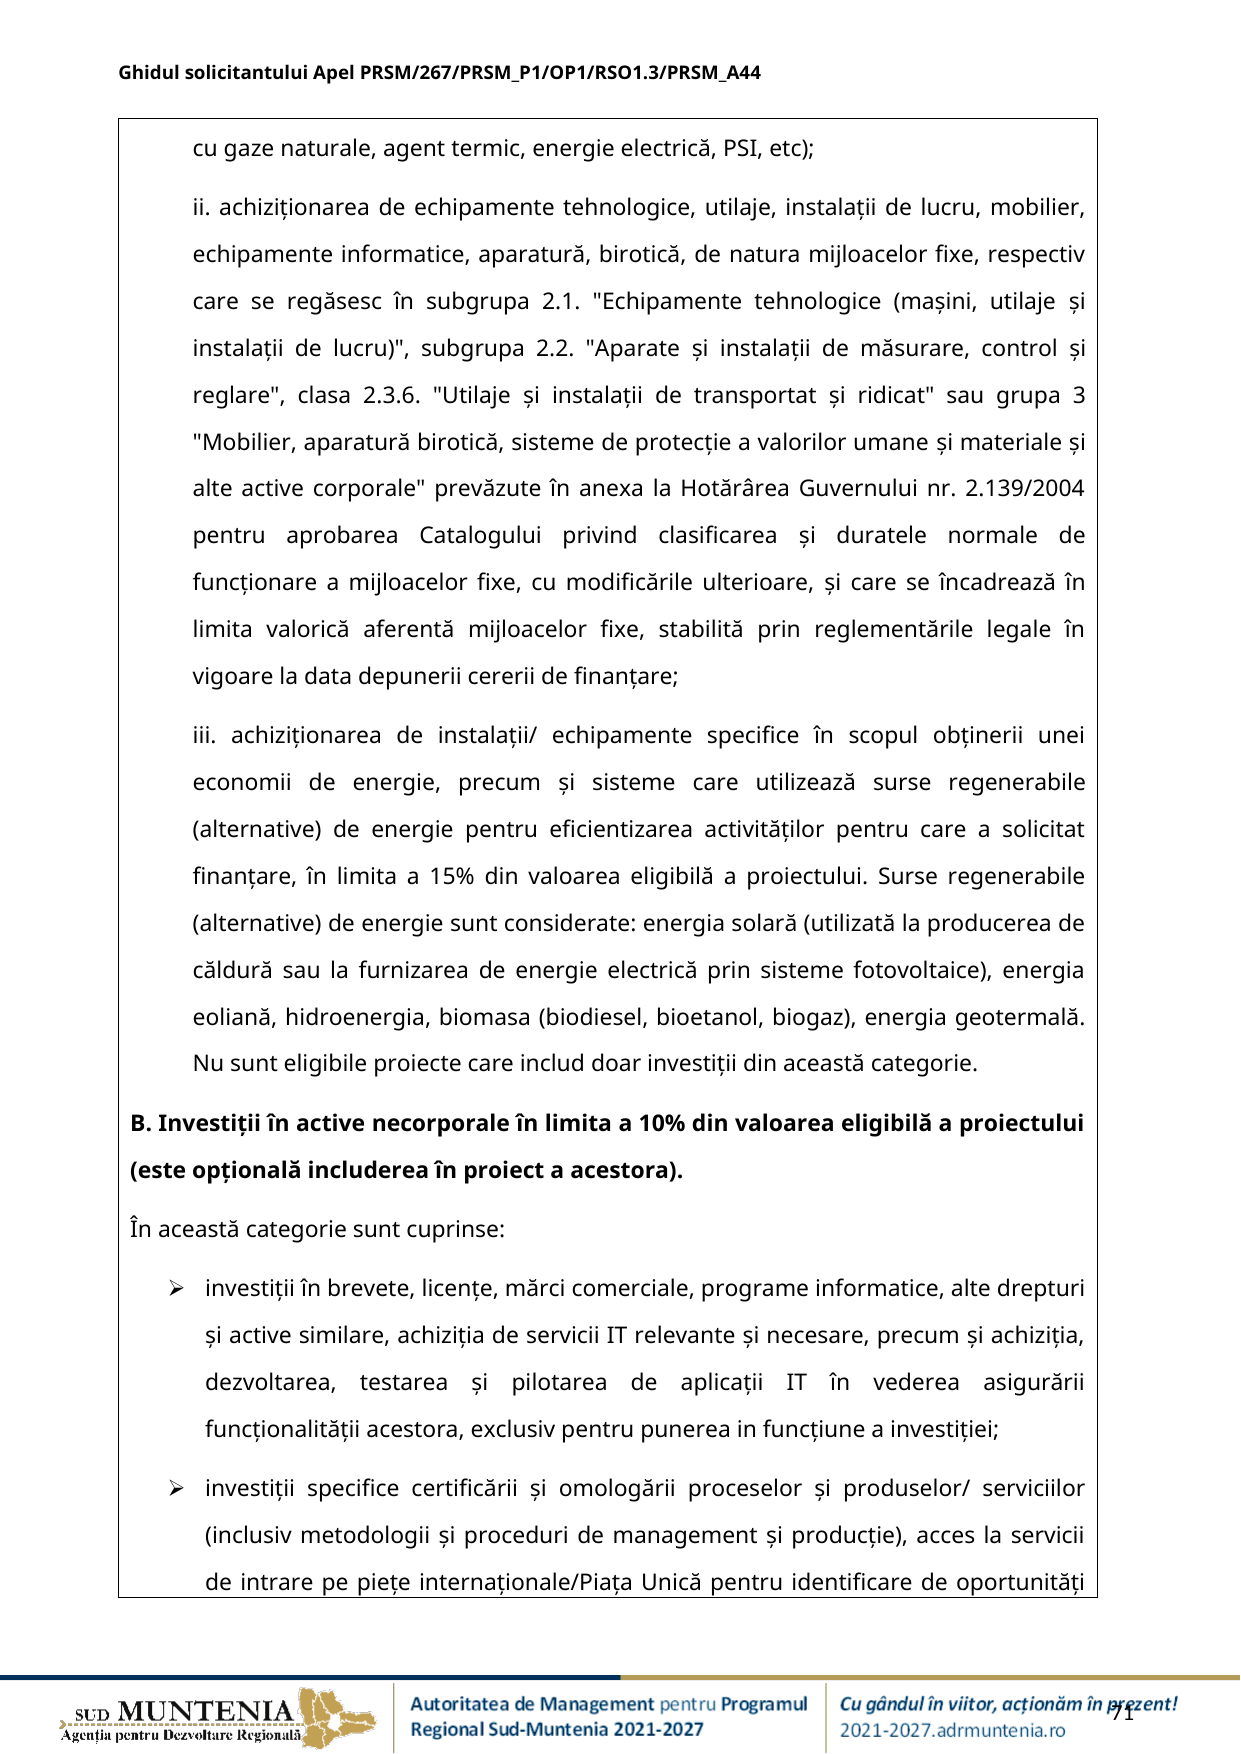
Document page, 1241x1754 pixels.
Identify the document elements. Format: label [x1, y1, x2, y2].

picture [0, 1675, 1241, 1754]
table_header [119, 119, 1097, 1597]
